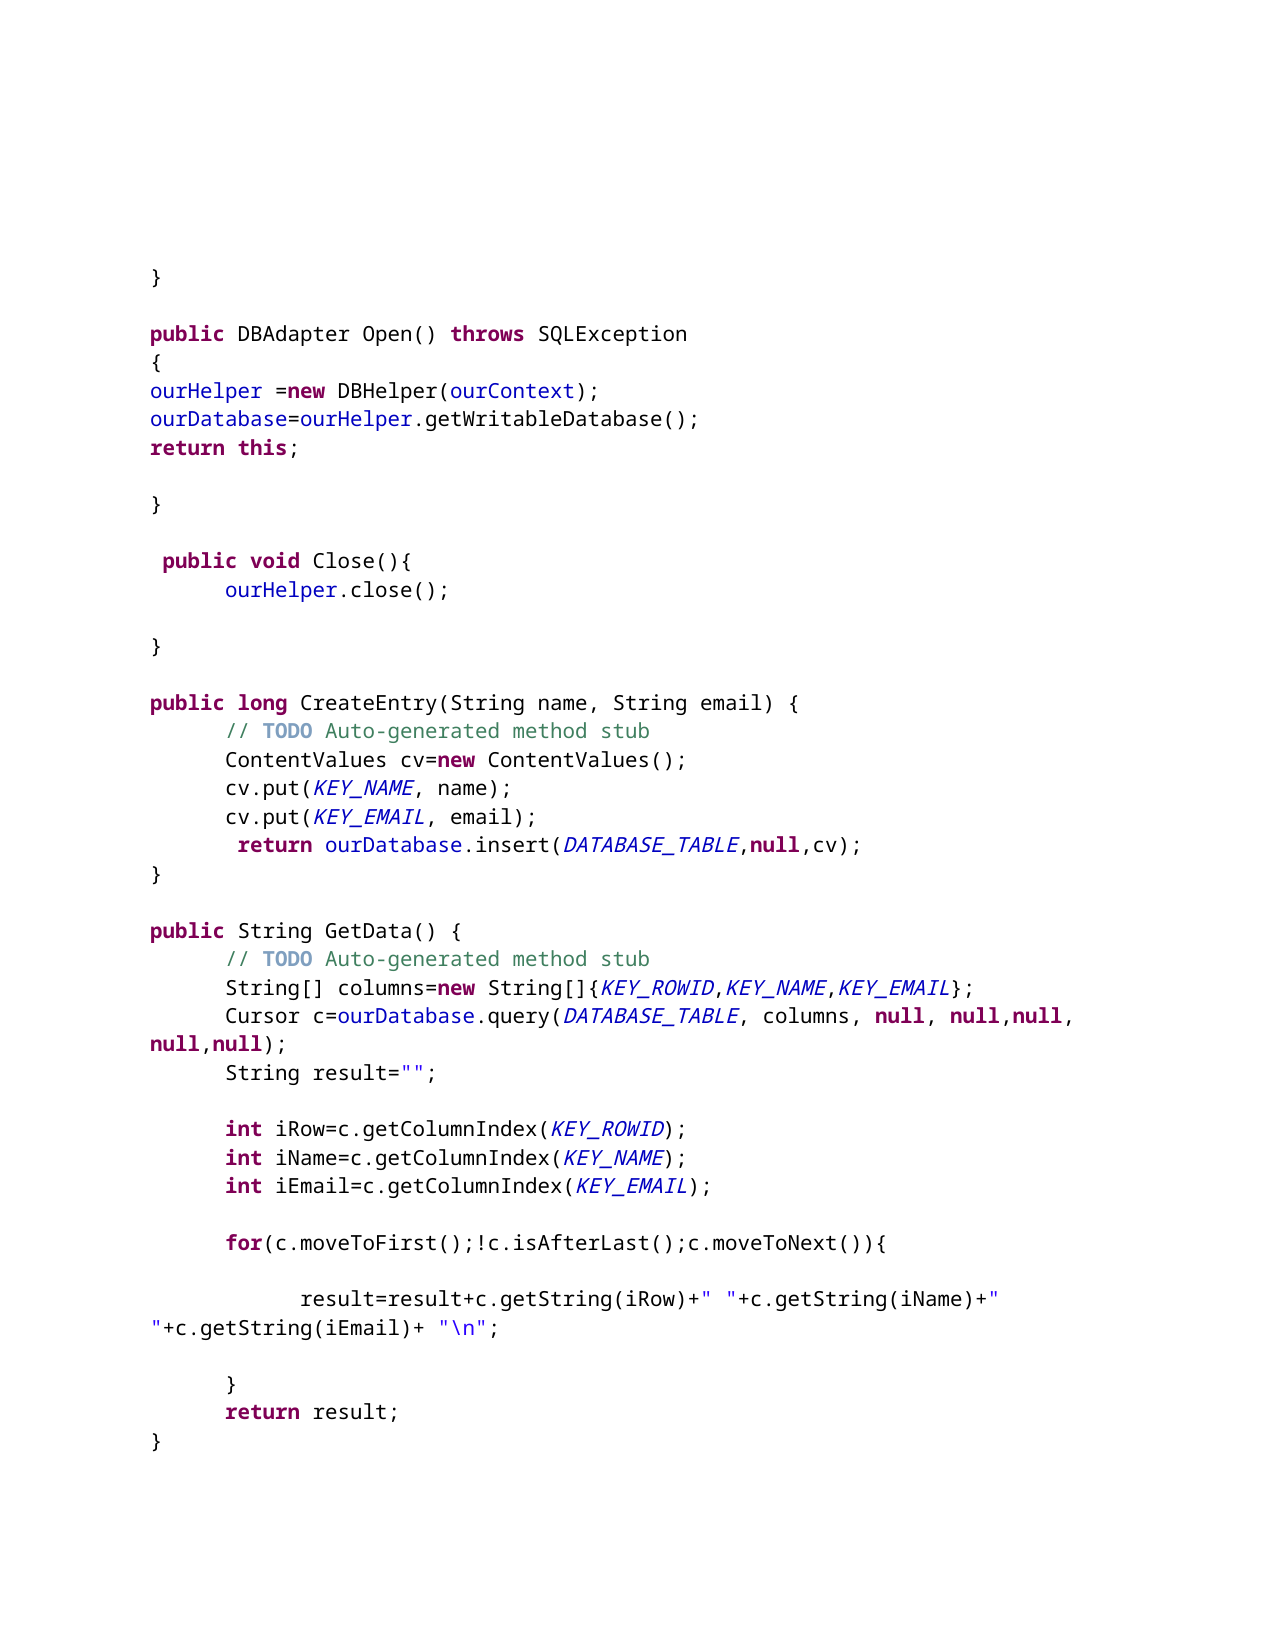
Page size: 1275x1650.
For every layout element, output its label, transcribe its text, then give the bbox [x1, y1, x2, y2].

text } [150, 1369, 1125, 1397]
text cv.put(KEY_NAME, name); [150, 773, 1125, 802]
text ContentValues cv=new ContentValues(); [150, 745, 1125, 773]
text Cursor c=ourDatabase.query(DATABASE_TABLE, columns, null, null,null, null,null); [150, 1001, 1125, 1058]
text } [150, 489, 1125, 518]
text public void Close(){ [150, 546, 1125, 575]
text return this; [150, 433, 1125, 461]
text result=result+c.getString(iRow)+" "+c.getString(iName)+" "+c.getString(iEmail)+ "\n"; [150, 1284, 1125, 1341]
text String result=""; [150, 1058, 1125, 1086]
text ourDatabase=ourHelper.getWritableDatabase(); [150, 404, 1125, 433]
text } [150, 631, 1125, 660]
text { [150, 347, 1125, 376]
text cv.put(KEY_EMAIL, email); [150, 802, 1125, 830]
text public String GetData() { [150, 916, 1125, 944]
text for(c.moveToFirst();!c.isAfterLast();c.moveToNext()){ [150, 1228, 1125, 1256]
text // TODO Auto-generated method stub [150, 717, 1125, 745]
text } [150, 262, 1125, 291]
text } [150, 1426, 1125, 1454]
text } [150, 859, 1125, 887]
text // TODO Auto-generated method stub [150, 944, 1125, 973]
text return result; [150, 1397, 1125, 1426]
text public long CreateEntry(String name, String email) { [150, 688, 1125, 717]
text ourHelper.close(); [150, 575, 1125, 603]
text public DBAdapter Open() throws SQLException [150, 319, 1125, 347]
text int iRow=c.getColumnIndex(KEY_ROWID); [150, 1114, 1125, 1143]
text int iName=c.getColumnIndex(KEY_NAME); [150, 1143, 1125, 1171]
text ourHelper =new DBHelper(ourContext); [150, 376, 1125, 404]
text int iEmail=c.getColumnIndex(KEY_EMAIL); [150, 1171, 1125, 1200]
text return ourDatabase.insert(DATABASE_TABLE,null,cv); [150, 830, 1125, 859]
text String[] columns=new String[]{KEY_ROWID,KEY_NAME,KEY_EMAIL}; [150, 973, 1125, 1001]
